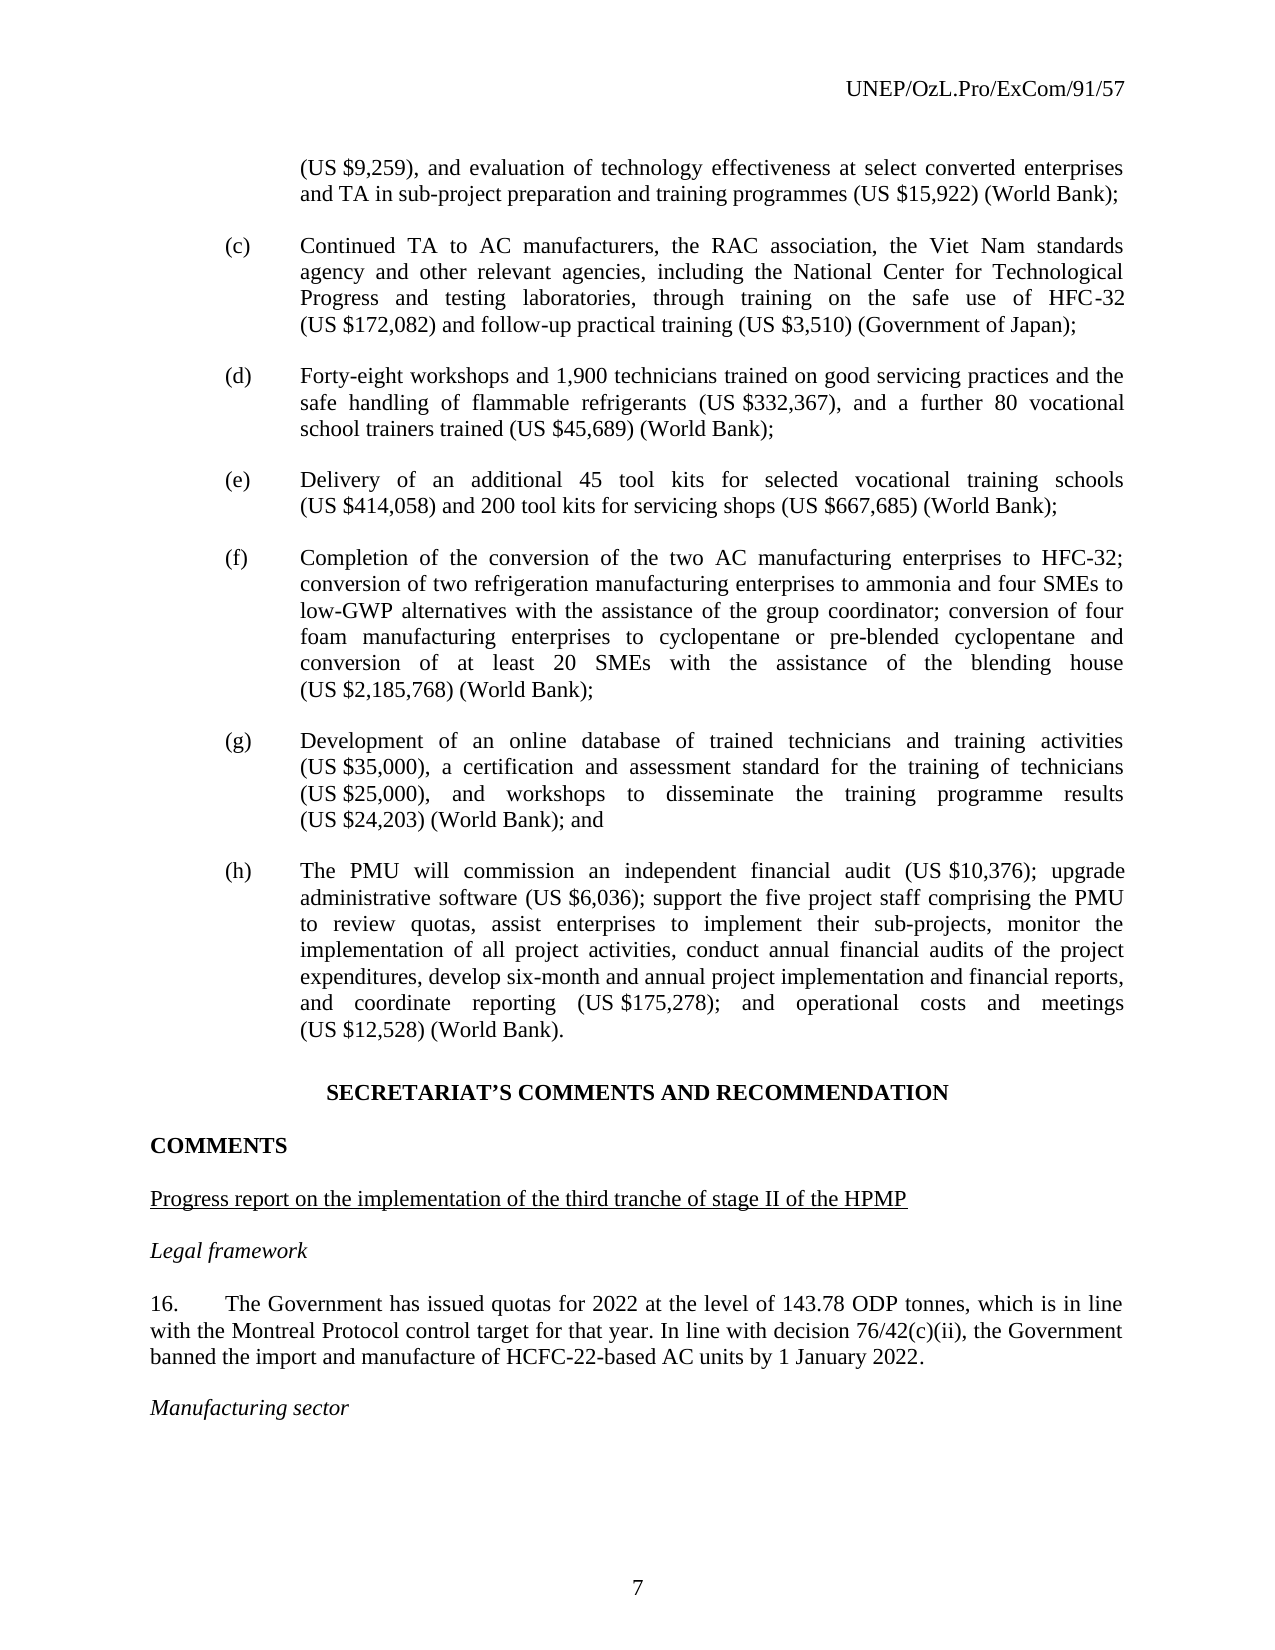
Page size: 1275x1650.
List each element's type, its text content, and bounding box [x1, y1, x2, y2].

subtitle Forty-eight workshops and 1,900 technicians trained on good servicing practices and the safe handling of flammable refrigerants (US $332,367), and a further 80 vocational school trainers trained (US $45,689) (World Bank); [225, 362, 1125, 441]
subtitle Delivery of an additional 45 tool kits for selected vocational training schools (US $414,058) and 200 tool kits for servicing shops (US $667,685) (World Bank); [225, 466, 1125, 519]
subtitle Continued TA to AC manufacturers, the RAC association, the Viet Nam standards agency and other relevant agencies, including the National Center for Technological Progress and testing laboratories, through training on the safe use of HFC-32 (US $172,082) and follow-up practical training (US $3,510) (Government of Japan); [225, 232, 1125, 337]
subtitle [225, 154, 1125, 207]
subtitle Completion of the conversion of the two AC manufacturing enterprises to HFC-32; conversion of two refrigeration manufacturing enterprises to ammonia and four SMEs to low-GWP alternatives with the assistance of the group coordinator; conversion of four foam manufacturing enterprises to cyclopentane or pre-blended cyclopentane and conversion of at least 20 SMEs with the assistance of the blending house (US $2,185,768) (World Bank); [225, 544, 1125, 702]
subtitle The PMU will commission an independent financial audit (US $10,376); upgrade administrative software (US $6,036); support the five project staff comprising the PMU to review quotas, assist enterprises to implement their sub-projects, monitor the implementation of all project activities, conduct annual financial audits of the project expenditures, develop six-month and annual project implementation and financial reports, and coordinate reporting (US $175,278); and operational costs and meetings (US $12,528) (World Bank). [225, 857, 1125, 1042]
text COMMENTS [150, 1132, 1125, 1158]
text Progress report on the implementation of the third tranche of stage II of the HPMP [150, 1185, 1125, 1211]
text Manufacturing sector [150, 1394, 1125, 1421]
subtitle Development of an online database of trained technicians and training activities (US $35,000), a certification and assessment standard for the training of technicians (US $25,000), and workshops to disseminate the training programme results (US $24,203) (World Bank); and [225, 727, 1125, 832]
text SECRETARIAT’S COMMENTS AND RECOMMENDATION [150, 1079, 1125, 1106]
text Legal framework [150, 1238, 1125, 1264]
subtitle The Government has issued quotas for 2022 at the level of 143.78 ODP tonnes, which is in line with the Montreal Protocol control target for that year. In line with decision 76/42(c)(ii), the Government banned the import and manufacture of HCFC-22-based AC units by 1 January 2022. [150, 1290, 1125, 1369]
